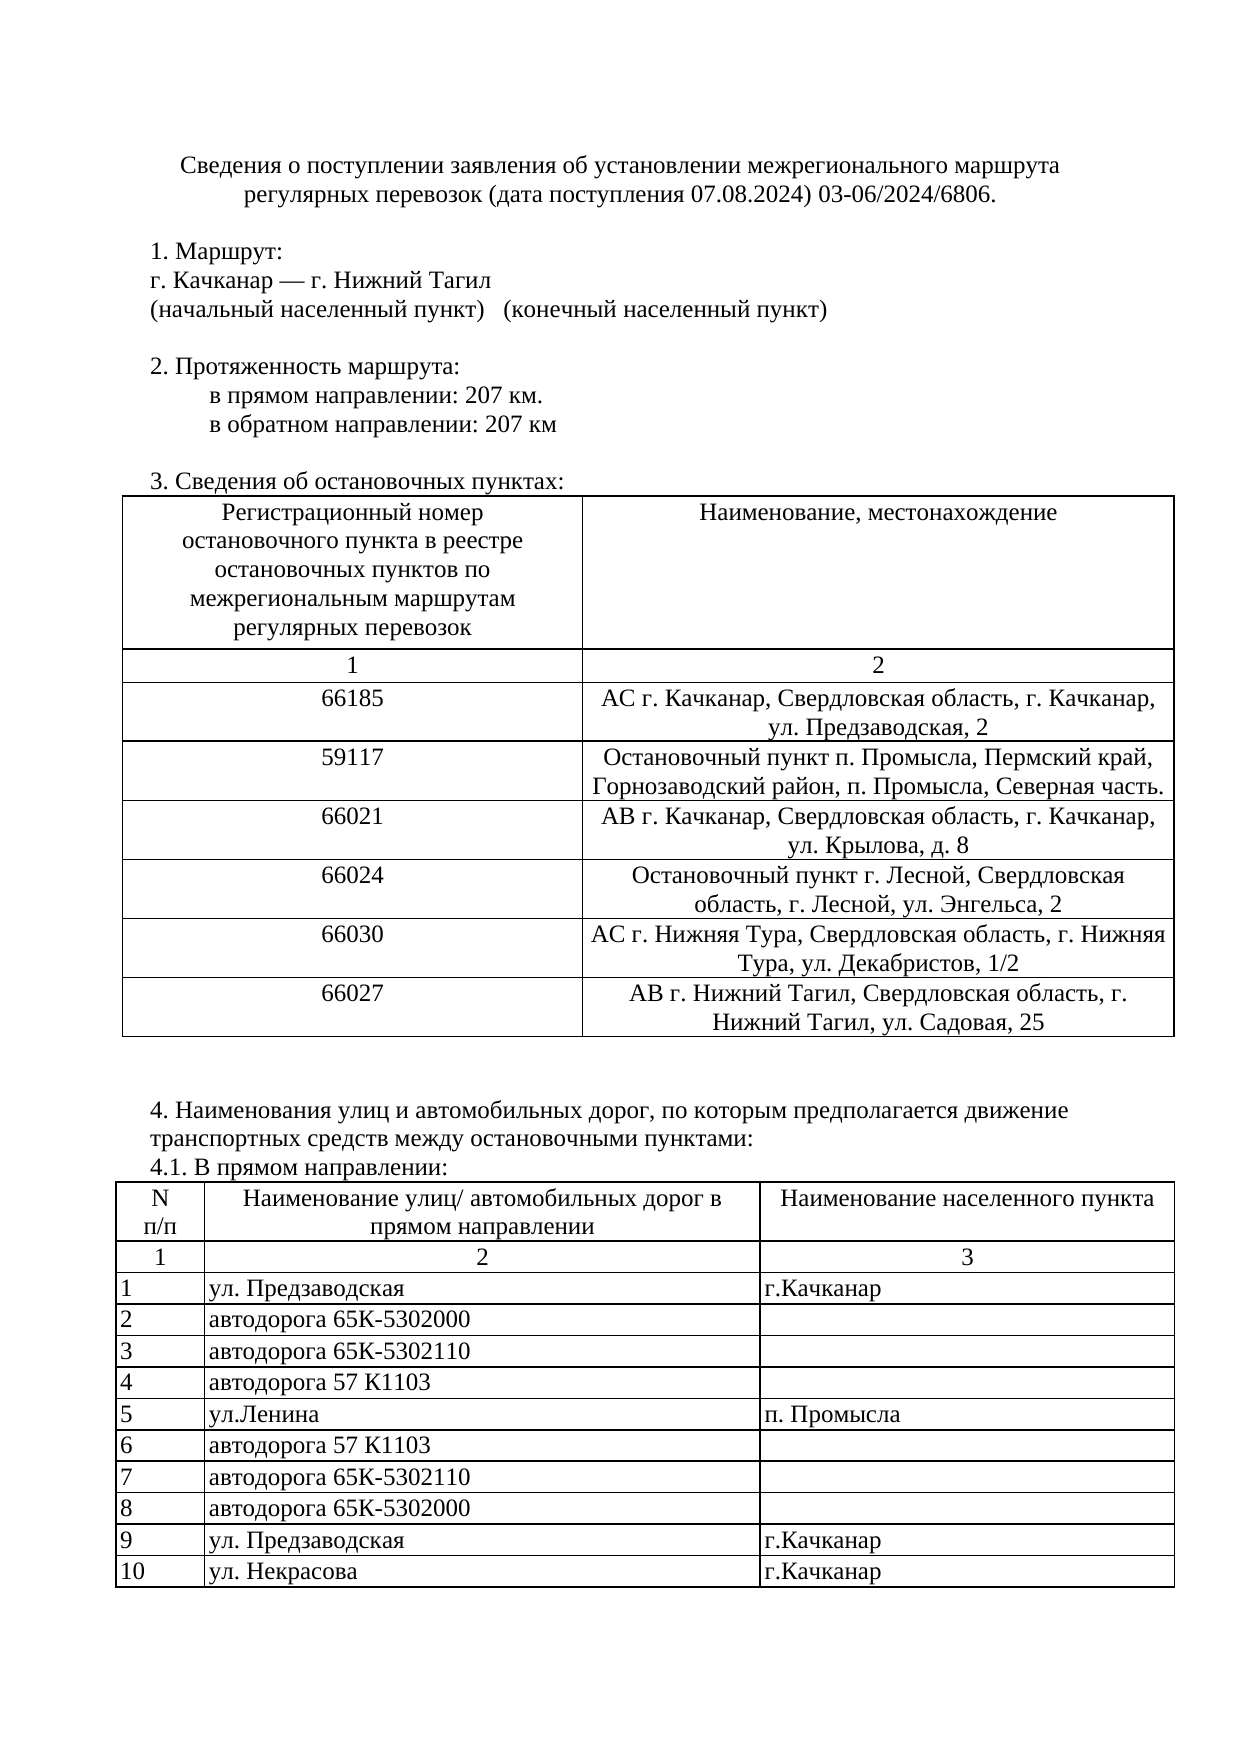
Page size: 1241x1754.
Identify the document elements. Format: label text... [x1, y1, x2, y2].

table_header Наименование улиц/ автомобильных дорог в прямом направлении [205, 1183, 759, 1240]
table_cell АС г. Нижняя Тура, Свердловская область, г. Нижняя Тура, ул. Декабристов, 1/2 [583, 919, 1173, 977]
table_cell 66030 [123, 919, 582, 977]
table_cell 66021 [123, 801, 582, 858]
table_header N п/п [117, 1183, 204, 1240]
table_cell АВ г. Качканар, Свердловская область, г. Качканар, ул. Крылова, д. 8 [583, 801, 1173, 858]
table_cell ул. Некрасова [205, 1556, 759, 1586]
table_cell г.Качканар [761, 1273, 1174, 1303]
table_cell 10 [117, 1556, 204, 1586]
text 3. Сведения об остановочных пунктах: [150, 466, 1090, 495]
table_cell 1 [123, 650, 582, 681]
table_cell [761, 1305, 1174, 1334]
table_header Наименование населенного пункта [761, 1183, 1174, 1240]
text Сведения о поступлении заявления об установлении межрегионального маршрута регулярных перевозок (дата поступления 07.08.2024) 03-06/2024/6806. [150, 150, 1090, 207]
table_cell [761, 1336, 1174, 1366]
table_cell г.Качканар [761, 1525, 1174, 1555]
table_cell Остановочный пункт г. Лесной, Свердловская область, г. Лесной, ул. Энгельса, 2 [583, 860, 1173, 918]
table_cell 5 [117, 1399, 204, 1429]
table_cell г.Качканар [761, 1556, 1174, 1586]
text г. Качканар — г. Нижний Тагил [150, 265, 1090, 294]
table_cell автодорога 65К-5302110 [205, 1462, 759, 1492]
table_cell 2 [205, 1242, 759, 1272]
table_cell п. Промысла [761, 1399, 1174, 1429]
table_cell 7 [117, 1462, 204, 1492]
table_cell автодорога 65К-5302110 [205, 1336, 759, 1366]
table_cell [761, 1493, 1174, 1523]
table_header Наименование, местонахождение [583, 497, 1173, 648]
table_cell 4 [117, 1368, 204, 1397]
table_cell ул. Предзаводская [205, 1273, 759, 1303]
table_cell Остановочный пункт п. Промысла, Пермский край, Горнозаводский район, п. Промысла, Северная часть. [583, 742, 1173, 799]
table_cell 2 [583, 650, 1173, 681]
text 2. Протяженность маршрута: [150, 351, 1090, 380]
table_cell 66024 [123, 860, 582, 918]
text 4. Наименования улиц и автомобильных дорог, по которым предполагается движение транспортных средств между остановочными пунктами: [150, 1095, 1090, 1152]
table_cell ул. Предзаводская [205, 1525, 759, 1555]
table_cell [761, 1462, 1174, 1492]
table_cell 8 [117, 1493, 204, 1523]
table_cell 66027 [123, 978, 582, 1036]
table_cell 1 [117, 1273, 204, 1303]
table_cell автодорога 57 К1103 [205, 1368, 759, 1397]
text (начальный населенный пункт) (конечный населенный пункт) [150, 294, 1090, 322]
table_cell [761, 1431, 1174, 1460]
table_header Регистрационный номер остановочного пункта в реестре остановочных пунктов по межрегиональным маршрутам регулярных перевозок [123, 497, 582, 648]
table_cell [761, 1368, 1174, 1397]
table_cell 2 [117, 1305, 204, 1334]
table_cell ул.Ленина [205, 1399, 759, 1429]
table_cell автодорога 57 К1103 [205, 1431, 759, 1460]
text в прямом направлении: 207 км. [150, 380, 1090, 409]
table_cell 9 [117, 1525, 204, 1555]
table_cell автодорога 65К-5302000 [205, 1493, 759, 1523]
table_cell 3 [761, 1242, 1174, 1272]
text 4.1. В прямом направлении: [150, 1152, 1090, 1181]
table_cell АВ г. Нижний Тагил, Свердловская область, г. Нижний Тагил, ул. Садовая, 25 [583, 978, 1173, 1036]
table_cell автодорога 65К-5302000 [205, 1305, 759, 1334]
text в обратном направлении: 207 км [150, 409, 1090, 437]
table_cell АС г. Качканар, Свердловская область, г. Качканар, ул. Предзаводская, 2 [583, 683, 1173, 740]
table_cell 3 [117, 1336, 204, 1366]
table_cell 6 [117, 1431, 204, 1460]
text 1. Маршрут: [150, 236, 1090, 265]
table_cell 66185 [123, 683, 582, 740]
table_cell 59117 [123, 742, 582, 799]
table_cell 1 [117, 1242, 204, 1272]
